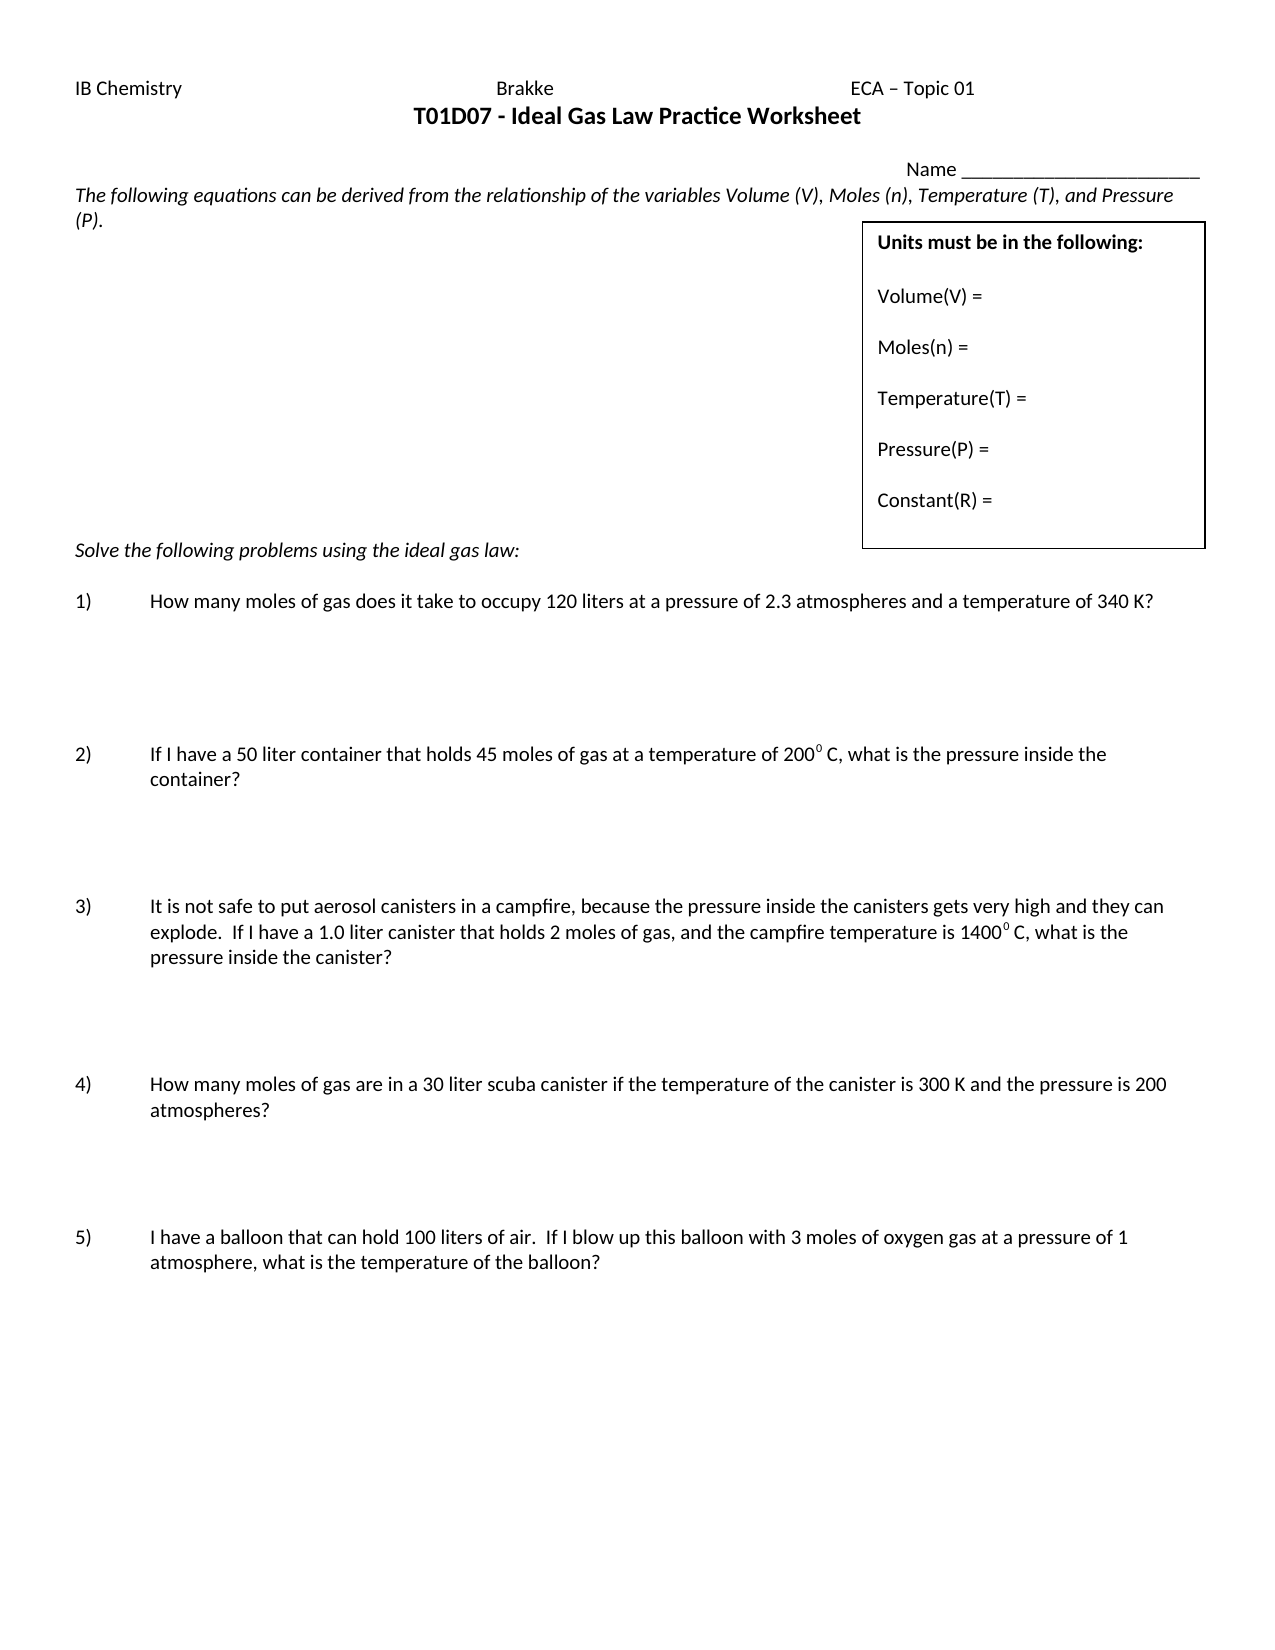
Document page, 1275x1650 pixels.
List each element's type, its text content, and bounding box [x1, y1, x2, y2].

text Solve the following problems using the ideal gas law: [75, 538, 1200, 563]
text 4) How many moles of gas are in a 30 liter scuba canister if the temperature of the canister is 300 K and the pressure is 200 atmospheres? [75, 1071, 1200, 1122]
text 3) It is not safe to put aerosol canisters in a campfire, because the pressure inside the canisters gets very high and they can explode. If I have a 1.0 liter canister that holds 2 moles of gas, and the campfire temperature is 14000 C, what is the pressure inside the canister? [75, 893, 1200, 970]
text 2) If I have a 50 liter container that holds 45 moles of gas at a temperature of 2000 C, what is the pressure inside the container? [75, 741, 1200, 792]
text T01D07 - Ideal Gas Law Practice Worksheet [75, 100, 1200, 131]
text Name _______________________ [75, 156, 1200, 182]
text 5) I have a balloon that can hold 100 liters of air. If I blow up this balloon with 3 moles of oxygen gas at a pressure of 1 atmosphere, what is the temperature of the balloon? [75, 1224, 1200, 1275]
text The following equations can be derived from the relationship of the variables Volume (V), Moles (n), Temperature (T), and Pressure (P). [75, 182, 1200, 233]
text 1) How many moles of gas does it take to occupy 120 liters at a pressure of 2.3 atmospheres and a temperature of 340 K? [75, 588, 1200, 614]
